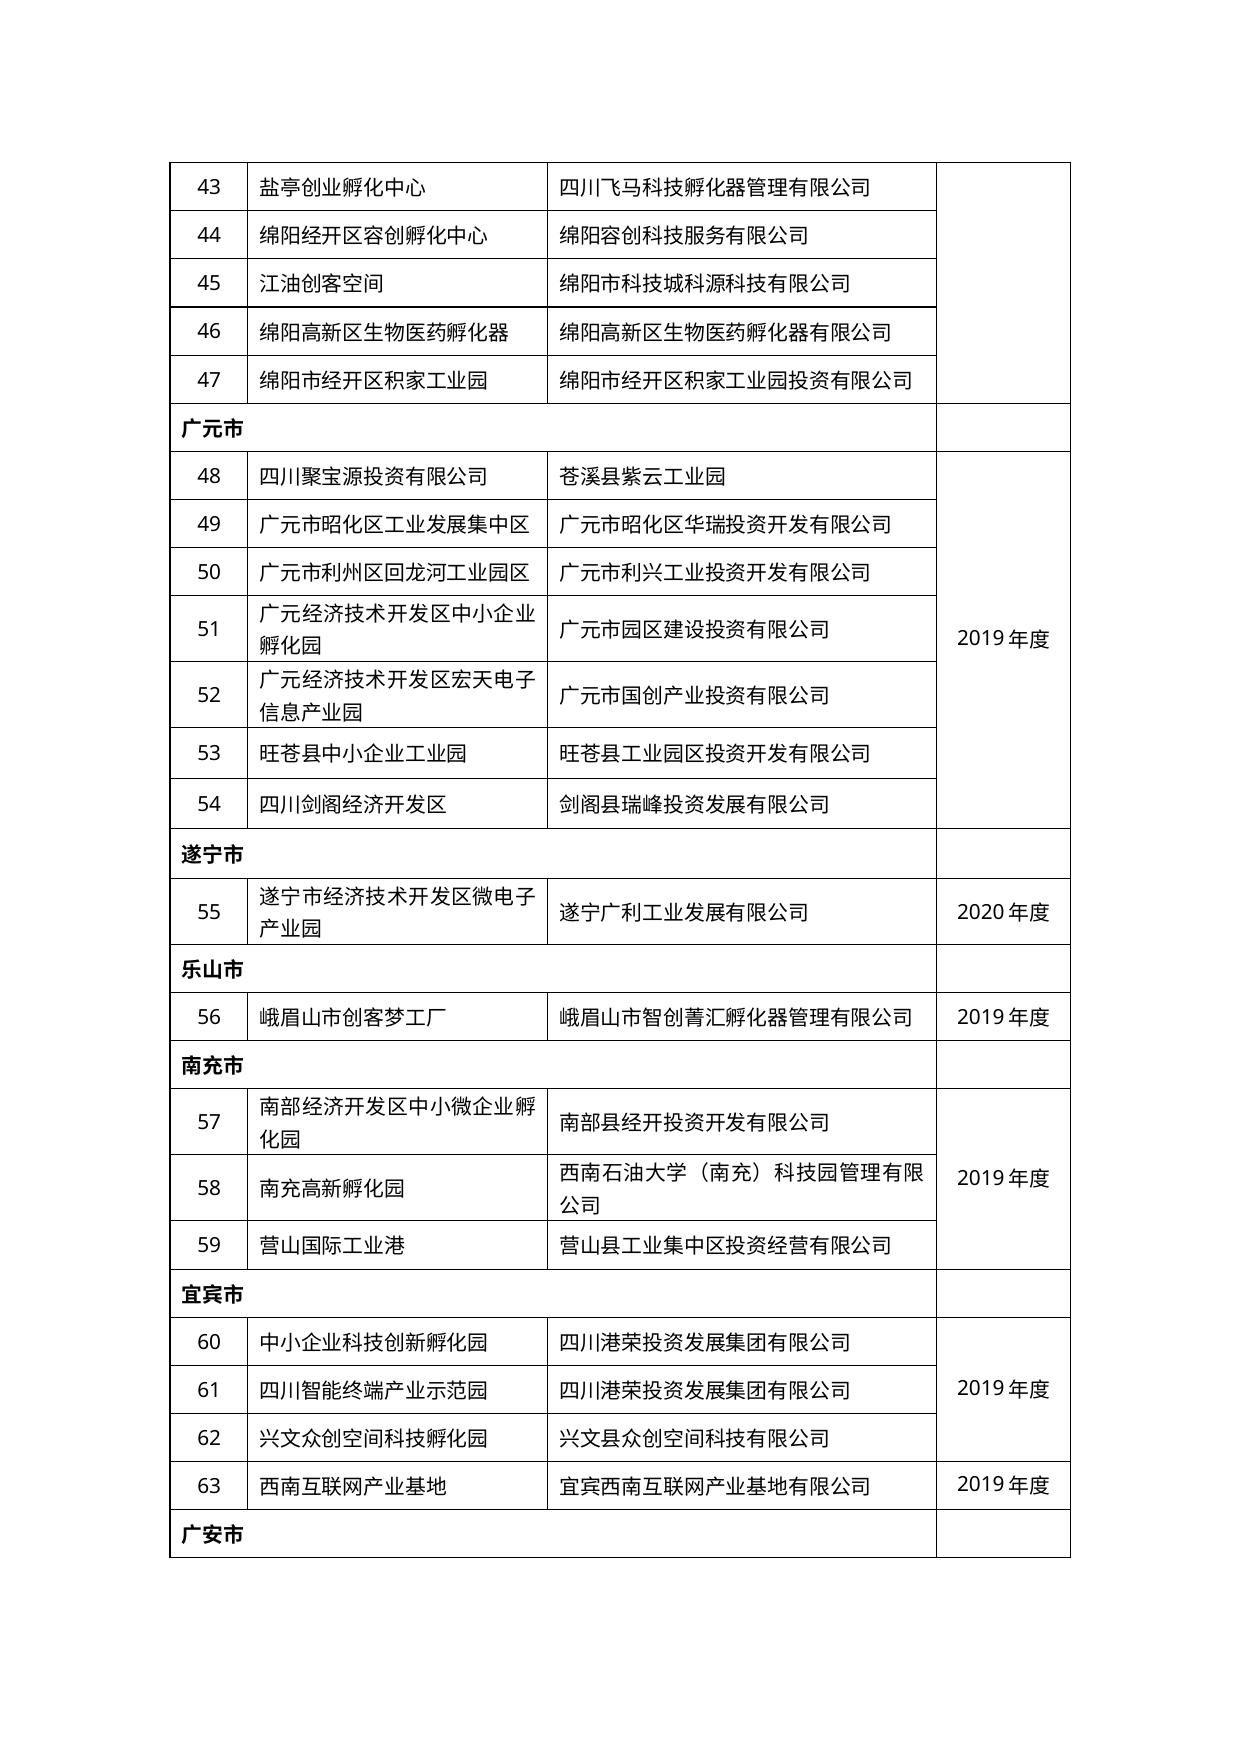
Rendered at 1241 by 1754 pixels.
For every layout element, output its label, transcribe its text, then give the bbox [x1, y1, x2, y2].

table_cell 广安市 [171, 1510, 936, 1557]
table_cell 四川飞马科技孵化器管理有限公司 [548, 163, 936, 210]
table_cell 兴文县众创空间科技有限公司 [548, 1414, 936, 1461]
table_cell 绵阳市经开区积家工业园 [248, 356, 547, 403]
table_cell 54 [171, 779, 247, 828]
table_cell 四川港荣投资发展集团有限公司 [548, 1318, 936, 1365]
table_cell 绵阳市科技城科源科技有限公司 [548, 259, 936, 306]
table_cell 四川聚宝源投资有限公司 [248, 452, 547, 499]
table_cell 62 [171, 1414, 247, 1461]
table_cell [937, 945, 1070, 992]
table_cell 绵阳经开区容创孵化中心 [248, 211, 547, 258]
table_cell 55 [171, 879, 247, 944]
table_cell 南充市 [171, 1041, 936, 1088]
table_cell 广元市昭化区工业发展集中区 [248, 500, 547, 547]
table_cell 63 [171, 1462, 247, 1509]
table_cell 营山国际工业港 [248, 1221, 547, 1268]
table_cell 45 [171, 259, 247, 306]
table_cell 2019年度 [937, 452, 1070, 828]
table_cell 营山县工业集中区投资经营有限公司 [548, 1221, 936, 1268]
table_cell 兴文众创空间科技孵化园 [248, 1414, 547, 1461]
table_cell 2019年度 [937, 1089, 1070, 1268]
table_cell 绵阳市经开区积家工业园投资有限公司 [548, 356, 936, 403]
table_cell [937, 1510, 1070, 1557]
table_cell 56 [171, 993, 247, 1040]
table_cell 四川智能终端产业示范园 [248, 1366, 547, 1413]
table_cell 44 [171, 211, 247, 258]
table_cell 广元市国创产业投资有限公司 [548, 662, 936, 727]
table_cell [937, 829, 1070, 878]
table_cell [937, 1041, 1070, 1088]
table_cell 广元市园区建设投资有限公司 [548, 596, 936, 661]
table_cell 57 [171, 1089, 247, 1154]
table_cell 南部经济开发区中小微企业孵化园 [248, 1089, 547, 1154]
table_cell 广元经济技术开发区中小企业孵化园 [248, 596, 547, 661]
table_cell 四川港荣投资发展集团有限公司 [548, 1366, 936, 1413]
table_cell 广元市利州区回龙河工业园区 [248, 548, 547, 595]
table_cell 50 [171, 548, 247, 595]
table_cell 宜宾市 [171, 1270, 936, 1317]
table_cell 53 [171, 728, 247, 777]
table_cell 2020年度 [937, 879, 1070, 944]
table_cell 46 [171, 308, 247, 354]
table_cell 43 [171, 163, 247, 210]
table_cell 四川剑阁经济开发区 [248, 779, 547, 828]
table_cell 中小企业科技创新孵化园 [248, 1318, 547, 1365]
table_cell 47 [171, 356, 247, 403]
table_cell 盐亭创业孵化中心 [248, 163, 547, 210]
table_cell 广元市 [171, 404, 936, 451]
table_cell 2019年度 [937, 1318, 1070, 1461]
table_cell 58 [171, 1155, 247, 1220]
table_cell 峨眉山市智创菁汇孵化器管理有限公司 [548, 993, 936, 1040]
table_cell 广元经济技术开发区宏天电子信息产业园 [248, 662, 547, 727]
table_cell 西南石油大学（南充）科技园管理有限公司 [548, 1155, 936, 1220]
table_cell 遂宁市经济技术开发区微电子产业园 [248, 879, 547, 944]
table_cell 宜宾西南互联网产业基地有限公司 [548, 1462, 936, 1509]
table_cell 绵阳容创科技服务有限公司 [548, 211, 936, 258]
table_cell 绵阳高新区生物医药孵化器 [248, 308, 547, 354]
table_cell 剑阁县瑞峰投资发展有限公司 [548, 779, 936, 828]
table_cell 广元市利兴工业投资开发有限公司 [548, 548, 936, 595]
table_cell [937, 1270, 1070, 1317]
table_cell 峨眉山市创客梦工厂 [248, 993, 547, 1040]
table_cell 旺苍县工业园区投资开发有限公司 [548, 728, 936, 777]
table_cell 西南互联网产业基地 [248, 1462, 547, 1509]
table_cell 51 [171, 596, 247, 661]
table_cell 遂宁市 [171, 829, 936, 878]
table_cell 52 [171, 662, 247, 727]
table_cell 2019年度 [937, 1462, 1070, 1509]
table_cell 广元市昭化区华瑞投资开发有限公司 [548, 500, 936, 547]
table_cell 2019年度 [937, 993, 1070, 1040]
table_cell 绵阳高新区生物医药孵化器有限公司 [548, 308, 936, 354]
table_cell 乐山市 [171, 945, 936, 992]
table_cell 江油创客空间 [248, 259, 547, 306]
table_cell 49 [171, 500, 247, 547]
table_cell 南充高新孵化园 [248, 1155, 547, 1220]
table_cell 旺苍县中小企业工业园 [248, 728, 547, 777]
table_cell 59 [171, 1221, 247, 1268]
table_cell 48 [171, 452, 247, 499]
table_cell 61 [171, 1366, 247, 1413]
table_cell 苍溪县紫云工业园 [548, 452, 936, 499]
table_cell 60 [171, 1318, 247, 1365]
table_cell 遂宁广利工业发展有限公司 [548, 879, 936, 944]
table_cell [937, 404, 1070, 451]
table_cell 南部县经开投资开发有限公司 [548, 1089, 936, 1154]
